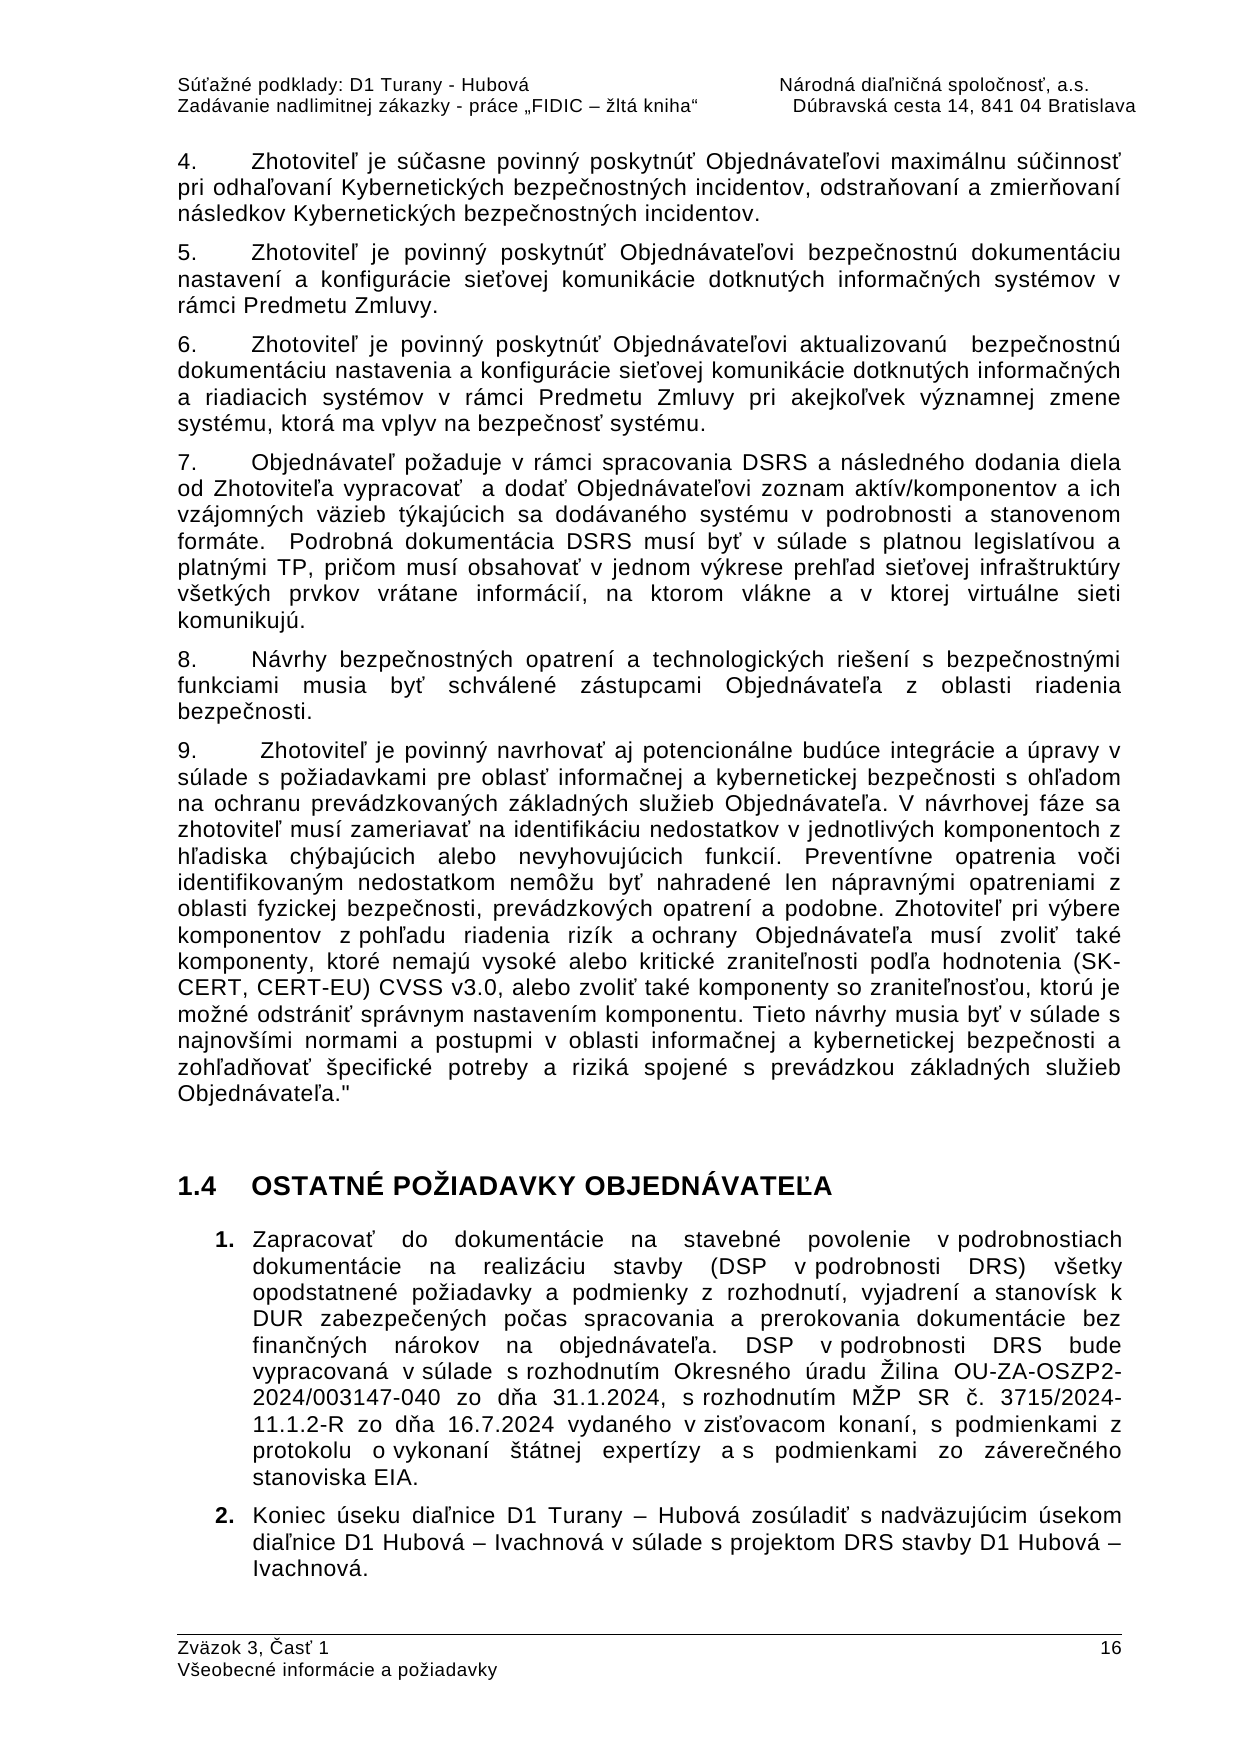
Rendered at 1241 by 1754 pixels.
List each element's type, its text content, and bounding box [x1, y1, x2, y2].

list Zapracovať do dokumentácie na stavebné povolenie v podrobnostiach dokumentácie na realizáciu stavby (DSP v podrobnosti DRS) všetky opodstatnené požiadavky a podmienky z rozhodnutí, vyjadrení a stanovísk k DUR zabezpečených počas spracovania a prerokovania dokumentácie bez finančných nárokov na objednávateľa. DSP v podrobnosti DRS bude vypracovaná v súlade s rozhodnutím Okresného úradu Žilina OU-ZA-OSZP2-2024/003147-040 zo dňa 31.1.2024, s rozhodnutím MŽP SR č. 3715/2024-11.1.2-R zo dňa 16.7.2024 vydaného v zisťovacom konaní, s podmienkami z protokolu o vykonaní štátnej expertízy a s podmienkami zo záverečného stanoviska EIA. [215, 1226, 1122, 1490]
text 9. Zhotoviteľ je povinný navrhovať aj potencionálne budúce integrácie a úpravy v súlade s požiadavkami pre oblasť informačnej a kybernetickej bezpečnosti s ohľadom na ochranu prevádzkovaných základných služieb Objednávateľa. V návrhovej fáze sa zhotoviteľ musí zameriavať na identifikáciu nedostatkov v jednotlivých komponentoch z hľadiska chýbajúcich alebo nevyhovujúcich funkcií. Preventívne opatrenia voči identifikovaným nedostatkom nemôžu byť nahradené len nápravnými opatreniami z oblasti fyzickej bezpečnosti, prevádzkových opatrení a podobne. Zhotoviteľ pri výbere komponentov z pohľadu riadenia rizík a ochrany Objednávateľa musí zvoliť také komponenty, ktoré nemajú vysoké alebo kritické zraniteľnosti podľa hodnotenia (SK-CERT, CERT-EU) CVSS v3.0, alebo zvoliť také komponenty so zraniteľnosťou, ktorú je možné odstrániť správnym nastavením komponentu. Tieto návrhy musia byť v súlade s najnovšími normami a postupmi v oblasti informačnej a kybernetickej bezpečnosti a zohľadňovať špecifické potreby a riziká spojené s prevádzkou základných služieb Objednávateľa." [177, 737, 1122, 1106]
text 4. Zhotoviteľ je súčasne povinný poskytnúť Objednávateľovi maximálnu súčinnosť pri odhaľovaní Kybernetických bezpečnostných incidentov, odstraňovaní a zmierňovaní následkov Kybernetických bezpečnostných incidentov. [177, 148, 1122, 227]
text 7. Objednávateľ požaduje v rámci spracovania DSRS a následného dodania diela od Zhotoviteľa vypracovať a dodať Objednávateľovi zoznam aktív/komponentov a ich vzájomných väzieb týkajúcich sa dodávaného systému v podrobnosti a stanovenom formáte. Podrobná dokumentácia DSRS musí byť v súlade s platnou legislatívou a platnými TP, pričom musí obsahovať v jednom výkrese prehľad sieťovej infraštruktúry všetkých prvkov vrátane informácií, na ktorom vlákne a v ktorej virtuálne sieti komunikujú. [177, 449, 1122, 633]
text 5. Zhotoviteľ je povinný poskytnúť Objednávateľovi bezpečnostnú dokumentáciu nastavení a konfigurácie sieťovej komunikácie dotknutých informačných systémov v rámci Predmetu Zmluvy. [177, 239, 1122, 318]
text 6. Zhotoviteľ je povinný poskytnúť Objednávateľovi aktualizovanú bezpečnostnú dokumentáciu nastavenia a konfigurácie sieťovej komunikácie dotknutých informačných a riadiacich systémov v rámci Predmetu Zmluvy pri akejkoľvek významnej zmene systému, ktorá ma vplyv na bezpečnosť systému. [177, 331, 1122, 436]
list Koniec úseku diaľnice D1 Turany – Hubová zosúladiť s nadväzujúcim úsekom diaľnice D1 Hubová – Ivachnová v súlade s projektom DRS stavby D1 Hubová – Ivachnová. [215, 1502, 1122, 1581]
text 8. Návrhy bezpečnostných opatrení a technologických riešení s bezpečnostnými funkciami musia byť schválené zástupcami Objednávateľa z oblasti riadenia bezpečnosti. [177, 646, 1122, 725]
subtitle 1.4 Ostatné požiadavky objednávateľa [177, 1170, 1122, 1201]
